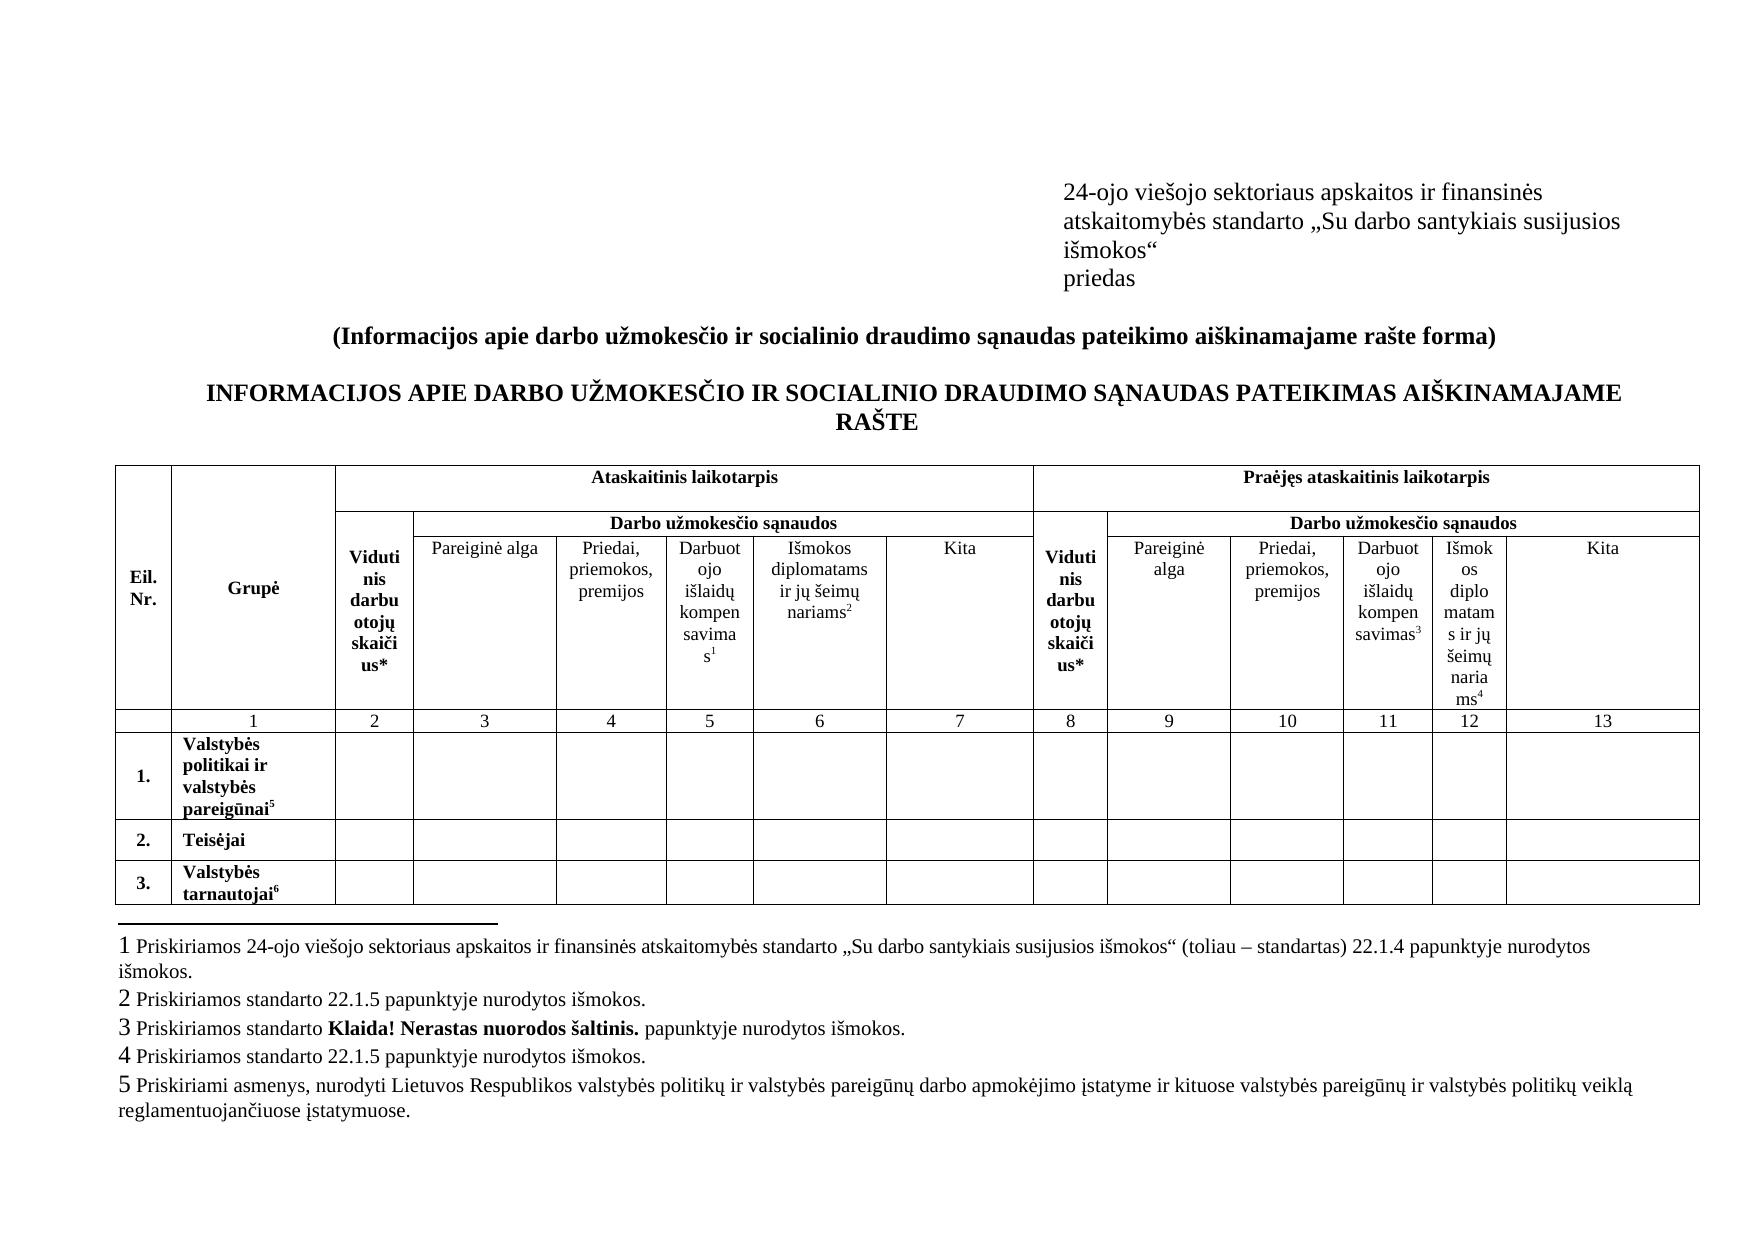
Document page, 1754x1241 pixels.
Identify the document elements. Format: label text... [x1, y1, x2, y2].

table_cell 3 [414, 710, 556, 732]
table_cell [1507, 820, 1699, 860]
table_cell [1108, 820, 1230, 860]
table_cell Pareiginė alga [1108, 537, 1230, 709]
table_cell [1433, 733, 1506, 819]
table_cell [1344, 861, 1432, 904]
table_cell [336, 820, 413, 860]
table_cell 10 [1231, 710, 1343, 732]
table_cell Darbuotojo išlaidų kompensavimas [1344, 537, 1432, 709]
table_cell 2. [116, 820, 171, 860]
text INFORMACIJOS APIE DARBO UŽMOKESČIO IR SOCIALINIO DRAUDIMO SĄNAUDAS PATEIKIMAS AIŠKINAMAJAME RAŠTE [118, 378, 1636, 436]
table_cell 6 [754, 710, 886, 732]
table_cell [1034, 733, 1107, 819]
table_cell Priedai, priemokos, premijos [557, 537, 666, 709]
table_cell 1. [116, 733, 171, 819]
text (Informacijos apie darbo užmokesčio ir socialinio draudimo sąnaudas pateikimo aiškinamajame rašte forma) [118, 321, 1636, 350]
table_cell Darbo užmokesčio sąnaudos [414, 512, 1033, 536]
table_cell Pareiginė alga [414, 537, 556, 709]
table_cell 8 [1034, 710, 1107, 732]
table_cell [1108, 733, 1230, 819]
table_cell 9 [1108, 710, 1230, 732]
table_cell [414, 733, 556, 819]
table_cell Darbo užmokesčio sąnaudos [1108, 512, 1699, 536]
table_cell Vidutinis darbuotojų skaičius* [336, 512, 413, 709]
table_header Praėjęs ataskaitinis laikotarpis [1034, 466, 1699, 511]
table_cell Išmokos diplomatams ir jų šeimų nariams [754, 537, 886, 709]
table_cell [1507, 733, 1699, 819]
table_cell [1034, 820, 1107, 860]
table_cell [336, 861, 413, 904]
table_cell [667, 733, 753, 819]
table_cell Valstybės tarnautojai [172, 861, 335, 904]
table_cell [887, 820, 1033, 860]
table_cell [754, 733, 886, 819]
table_cell 12 [1433, 710, 1506, 732]
table_cell [887, 861, 1033, 904]
table_cell [1034, 861, 1107, 904]
table_cell [414, 861, 556, 904]
table_cell Kita [1507, 537, 1699, 709]
table_cell 2 [336, 710, 413, 732]
table_cell [1433, 861, 1506, 904]
table_cell [1433, 820, 1506, 860]
table_cell [754, 820, 886, 860]
table_cell [667, 820, 753, 860]
table_cell [557, 733, 666, 819]
text priedas [1063, 263, 1636, 292]
table_cell [1231, 820, 1343, 860]
table_cell Kita [887, 537, 1033, 709]
table_cell [336, 733, 413, 819]
table_cell Priedai, priemokos, premijos [1231, 537, 1343, 709]
table_cell [1231, 733, 1343, 819]
table_cell [667, 861, 753, 904]
table_cell Išmokos diplomatams ir jų šeimų nariams [1433, 537, 1506, 709]
table_cell 7 [887, 710, 1033, 732]
table_cell [116, 710, 171, 732]
table_cell Darbuotojo išlaidų kompensavimas [667, 537, 753, 709]
table_cell 5 [667, 710, 753, 732]
table_header Eil. Nr. [116, 466, 171, 709]
table_cell [1344, 733, 1432, 819]
table_cell [1231, 861, 1343, 904]
table_header Ataskaitinis laikotarpis [336, 466, 1033, 511]
table_cell Vidutinis darbuotojų skaičius* [1034, 512, 1107, 709]
table_cell 13 [1507, 710, 1699, 732]
table_cell [557, 820, 666, 860]
table_cell Valstybės politikai ir valstybės pareigūnai [172, 733, 335, 819]
table_cell [1108, 861, 1230, 904]
table_header Grupė [172, 466, 335, 709]
table_cell 4 [557, 710, 666, 732]
table_cell [1507, 861, 1699, 904]
table_cell [887, 733, 1033, 819]
table_cell Teisėjai [172, 820, 335, 860]
table_cell [754, 861, 886, 904]
table_cell 1 [172, 710, 335, 732]
table_cell 11 [1344, 710, 1432, 732]
text 24-ojo viešojo sektoriaus apskaitos ir finansinės atskaitomybės standarto „Su darbo santykiais susijusios išmokos“ [1063, 177, 1636, 263]
table_cell [557, 861, 666, 904]
table_cell [1344, 820, 1432, 860]
table_cell [414, 820, 556, 860]
table_cell 3. [116, 861, 171, 904]
